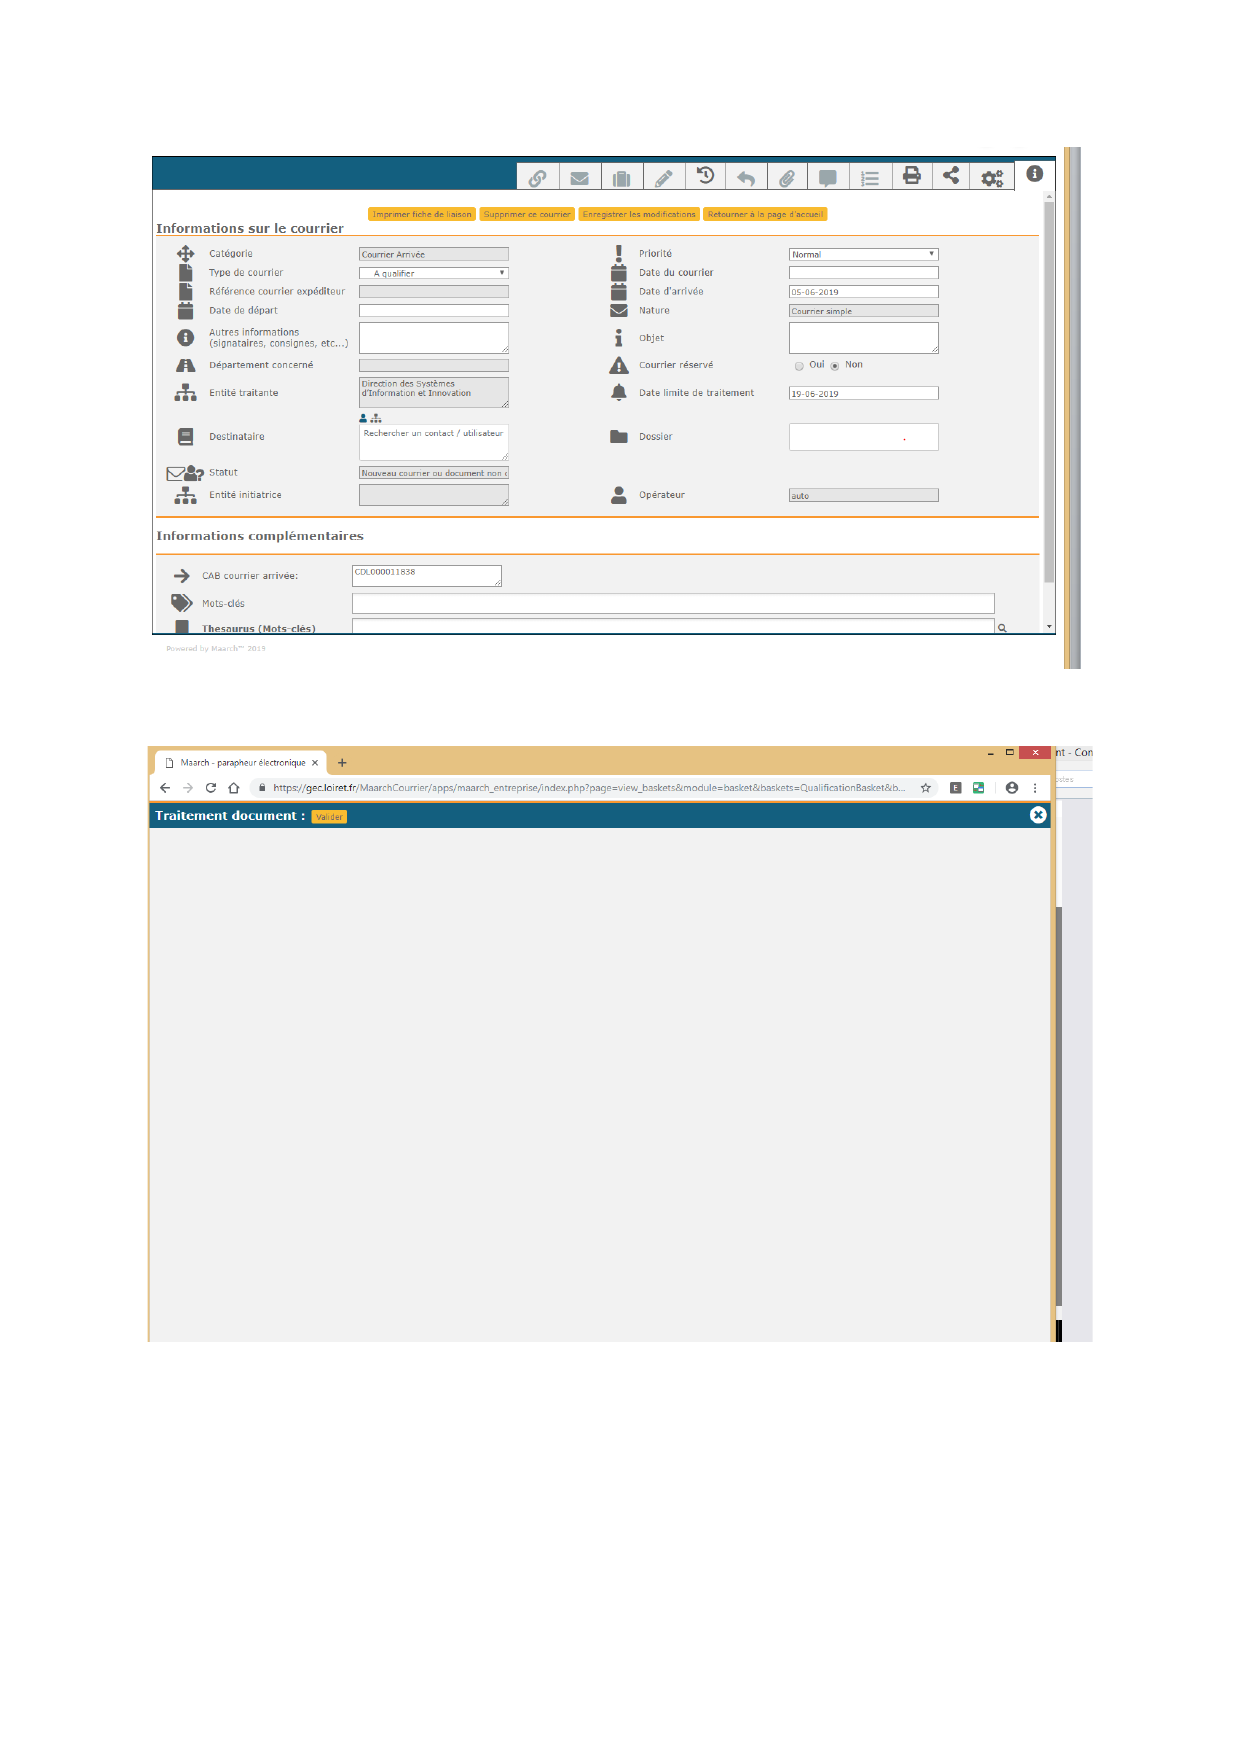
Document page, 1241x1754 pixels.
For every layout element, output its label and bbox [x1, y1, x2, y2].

picture [147, 147, 1093, 669]
picture [147, 746, 1093, 1342]
